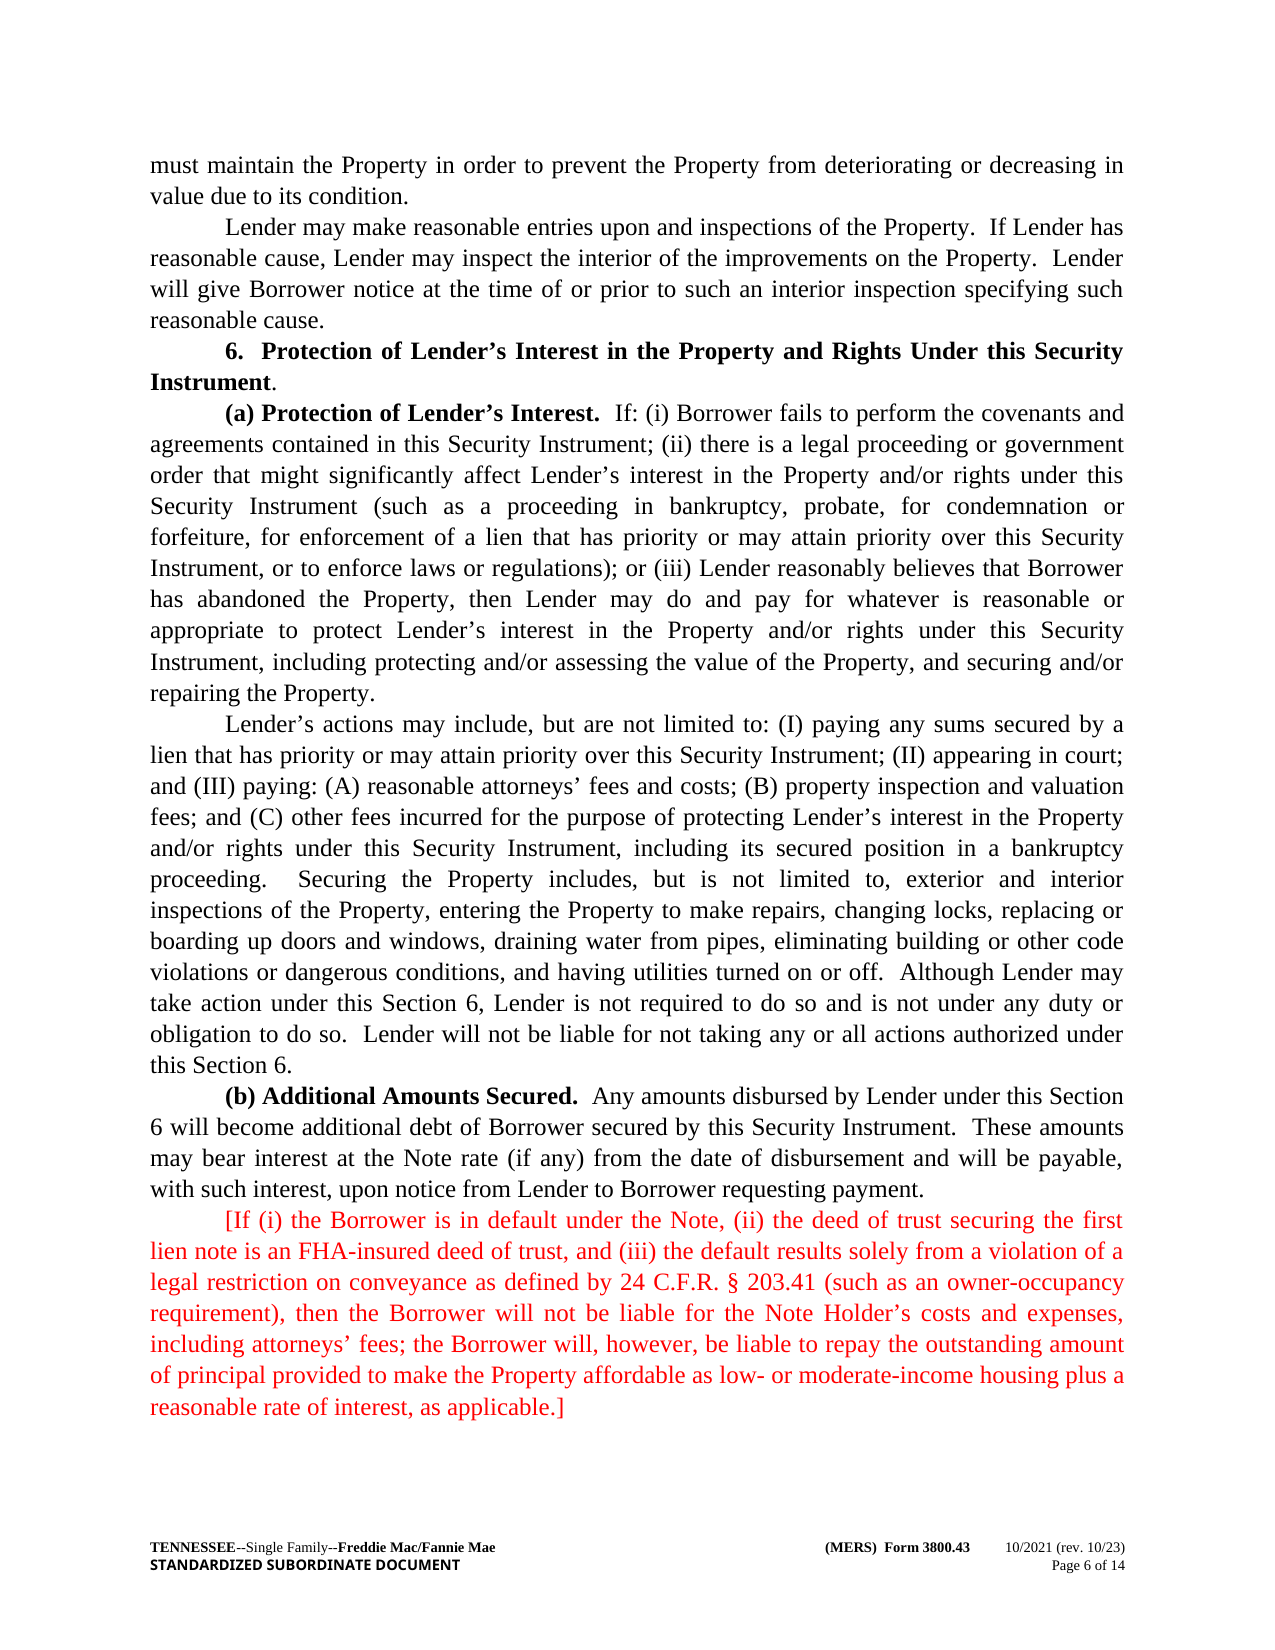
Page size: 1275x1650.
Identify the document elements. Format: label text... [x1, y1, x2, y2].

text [150, 150, 1125, 210]
text Lender’s actions may include, but are not limited to: (I) paying any sums secured by a lien that has priority or may attain priority over this Security Instrument; (II) appearing in court; and (III) paying: (A) reasonable attorneys’ fees and costs; (B) property inspection and valuation fees; and (C) other fees incurred for the purpose of protecting Lender’s interest in the Property and/or rights under this Security Instrument, including its secured position in a bankruptcy proceeding. Securing the Property includes, but is not limited to, exterior and interior inspections of the Property, entering the Property to make repairs, changing locks, replacing or boarding up doors and windows, draining water from pipes, eliminating building or other code violations or dangerous conditions, and having utilities turned on or off. Although Lender may take action under this Section 6, Lender is not required to do so and is not under any duty or obligation to do so. Lender will not be liable for not taking any or all actions authorized under this Section 6. [150, 709, 1125, 1079]
text (a) Protection of Lender’s Interest. If: (i) Borrower fails to perform the covenants and agreements contained in this Security Instrument; (ii) there is a legal proceeding or government order that might significantly affect Lender’s interest in the Property and/or rights under this Security Instrument (such as a proceeding in bankruptcy, probate, for condemnation or forfeiture, for enforcement of a lien that has priority or may attain priority over this Security Instrument, or to enforce laws or regulations); or (iii) Lender reasonably believes that Borrower has abandoned the Property, then Lender may do and pay for whatever is reasonable or appropriate to protect Lender’s interest in the Property and/or rights under this Security Instrument, including protecting and/or assessing the value of the Property, and securing and/or repairing the Property. [150, 398, 1125, 706]
text [If (i) the Borrower is in default under the Note, (ii) the deed of trust securing the first lien note is an FHA-insured deed of trust, and (iii) the default results solely from a violation of a legal restriction on conveyance as defined by 24 C.F.R. § 203.41 (such as an owner-occupancy requirement), then the Borrower will not be liable for the Note Holder’s costs and expenses, including attorneys’ fees; the Borrower will, however, be liable to repay the outstanding amount of principal provided to make the Property affordable as low- or moderate-income housing plus a reasonable rate of interest, as applicable.] [150, 1205, 1125, 1420]
text Lender may make reasonable entries upon and inspections of the Property. If Lender has reasonable cause, Lender may inspect the interior of the improvements on the Property. Lender will give Borrower notice at the time of or prior to such an interior inspection specifying such reasonable cause. [150, 212, 1125, 334]
text (b) Additional Amounts Secured. Any amounts disbursed by Lender under this Section 6 will become additional debt of Borrower secured by this Security Instrument. These amounts may bear interest at the Note rate (if any) from the date of disbursement and will be payable, with such interest, upon notice from Lender to Borrower requesting payment. [150, 1081, 1125, 1203]
text 6. Protection of Lender’s Interest in the Property and Rights Under this Security Instrument. [150, 336, 1125, 396]
